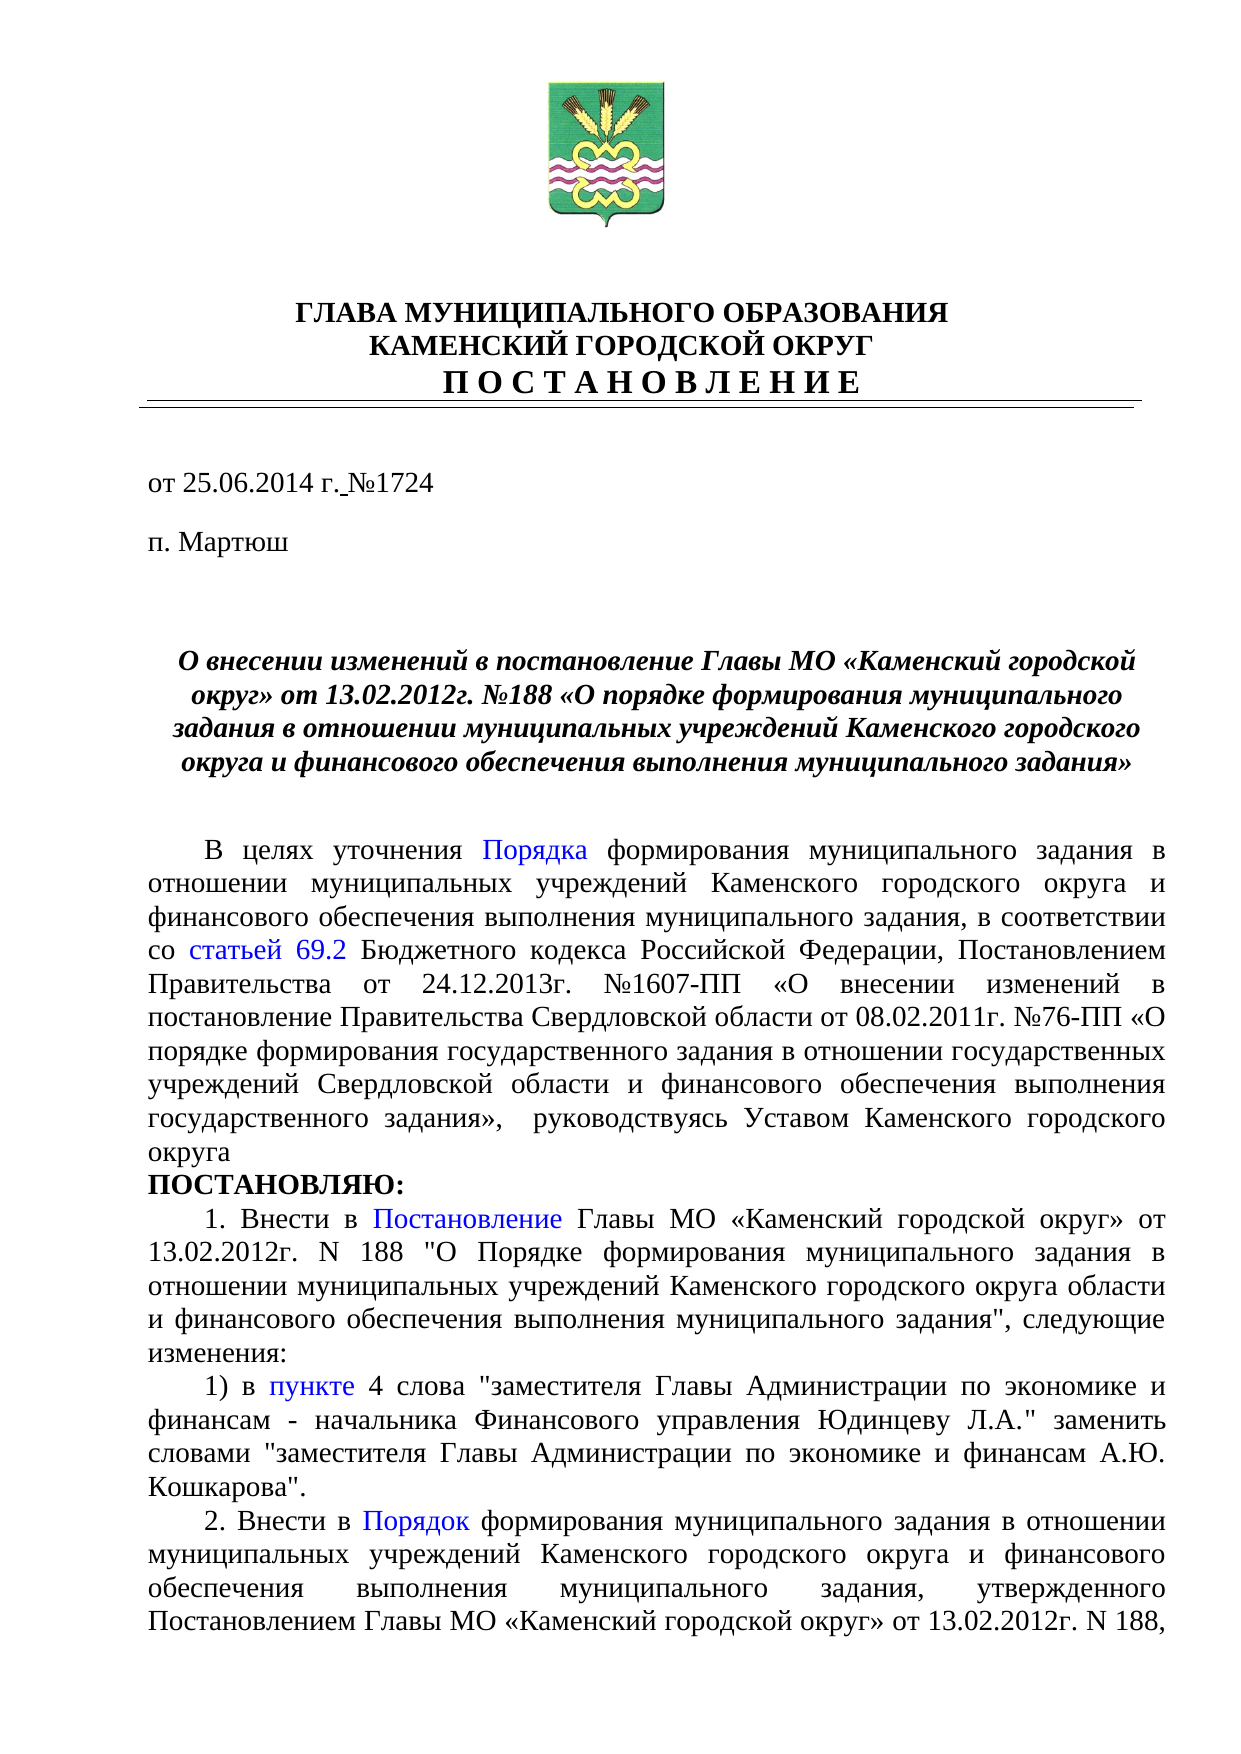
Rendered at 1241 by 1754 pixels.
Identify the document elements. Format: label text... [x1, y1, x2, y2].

picture [547, 80, 668, 228]
text ПОСТАНОВЛЯЮ: [148, 1167, 1167, 1201]
text 1) в пункте 4 слова "заместителя Главы Администрации по экономике и финансам - начальника Финансового управления Юдинцеву Л.А." заменить словами "заместителя Главы Администрации по экономике и финансам А.Ю. Кошкарова". [148, 1368, 1167, 1503]
text В целях уточнения Порядка формирования муниципального задания в отношении муниципальных учреждений Каменского городского округа и финансового обеспечения выполнения муниципального задания, в соответствии со статьей 69.2 Бюджетного кодекса Российской Федерации, Постановлением Правительства от 24.12.2013г. №1607-ПП «О внесении изменений в постановление Правительства Свердловской области от 08.02.2011г. №76-ПП «О порядке формирования государственного задания в отношении государственных учреждений Свердловской области и финансового обеспечения выполнения государственного задания», руководствуясь Уставом Каменского городского округа [148, 832, 1167, 1167]
text п. Мартюш [148, 524, 1167, 558]
text 1. Внести в Постановление Главы МО «Каменский городской округ» от 13.02.2012г. N 188 "О Порядке формирования муниципального задания в отношении муниципальных учреждений Каменского городского округа области и финансового обеспечения выполнения муниципального задания", следующие изменения: [148, 1201, 1167, 1368]
text П О С Т А Н О В Л Е Н И Е [148, 362, 1167, 400]
text от 25.06.2014 г. №1724 [148, 465, 1167, 499]
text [148, 1503, 1167, 1637]
text О внесении изменений в постановление Главы МО «Каменский городской округ» от 13.02.2012г. №188 «О порядке формирования муниципального задания в отношении муниципальных учреждений Каменского городского округа и финансового обеспечения выполнения муниципального задания» [148, 643, 1167, 777]
text ГЛАВА МУНИЦИПАЛЬНОГО ОБРАЗОВАНИЯ [148, 295, 1167, 328]
text КАМЕНСКИЙ ГОРОДСКОЙ ОКРУГ [148, 328, 1167, 362]
